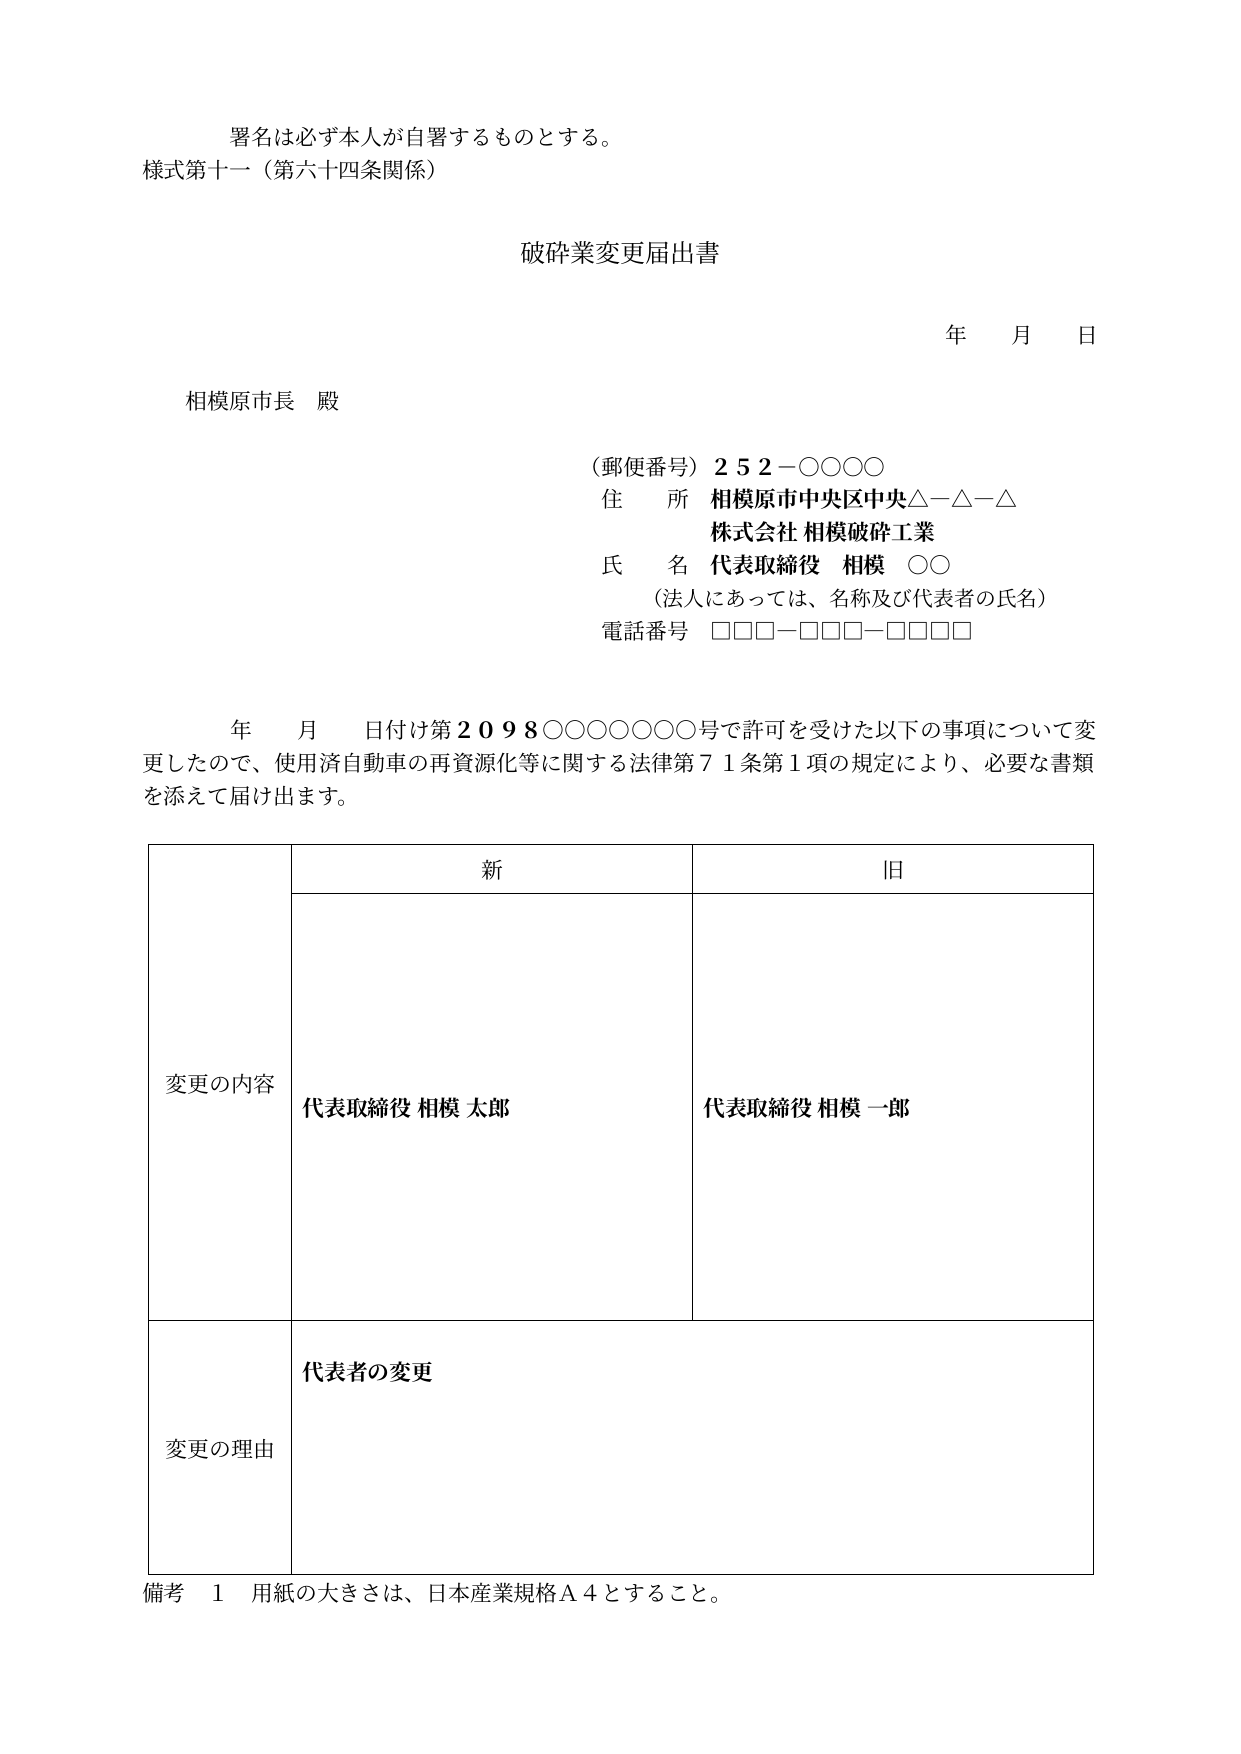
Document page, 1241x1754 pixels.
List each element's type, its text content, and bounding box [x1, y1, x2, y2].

table_cell 代表者の変更 [292, 1321, 1093, 1574]
text 年 月 日付け第２０９８○○○○○○○号で許可を受けた以下の事項について変更したので、使用済自動車の再資源化等に関する法律第７１条第１項の規定により、必要な書類を添えて届け出ます。 [142, 712, 1098, 811]
table_cell 代表取締役 相模 一郎 [693, 894, 1093, 1320]
text 住 所 相模原市中央区中央△―△―△ [142, 482, 1098, 515]
table_header 旧 [693, 845, 1093, 893]
text 備考 １ 用紙の大きさは、日本産業規格Ａ４とすること。 [142, 1575, 1098, 1608]
text 年 月 日 [142, 317, 1098, 350]
table_cell 変更の理由 [149, 1321, 291, 1574]
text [207, 120, 1098, 153]
text （郵便番号）２５２－○○○○ [142, 449, 1098, 482]
text 氏 名 代表取締役 相模 ○○ [142, 548, 1098, 581]
table_cell 代表取締役 相模 太郎 [292, 894, 692, 1320]
text 相模原市長 殿 [142, 383, 1098, 416]
text 様式第十一（第六十四条関係） [142, 153, 1098, 186]
text 破砕業変更届出書 [142, 219, 1098, 284]
text 株式会社 相模破砕工業 [142, 515, 1098, 548]
text （法人にあっては、名称及び代表者の氏名） [142, 581, 1098, 614]
text 電話番号 □□□―□□□―□□□□ [142, 614, 1098, 647]
table_header 新 [292, 845, 692, 893]
table_header 変更の内容 [149, 845, 291, 1320]
